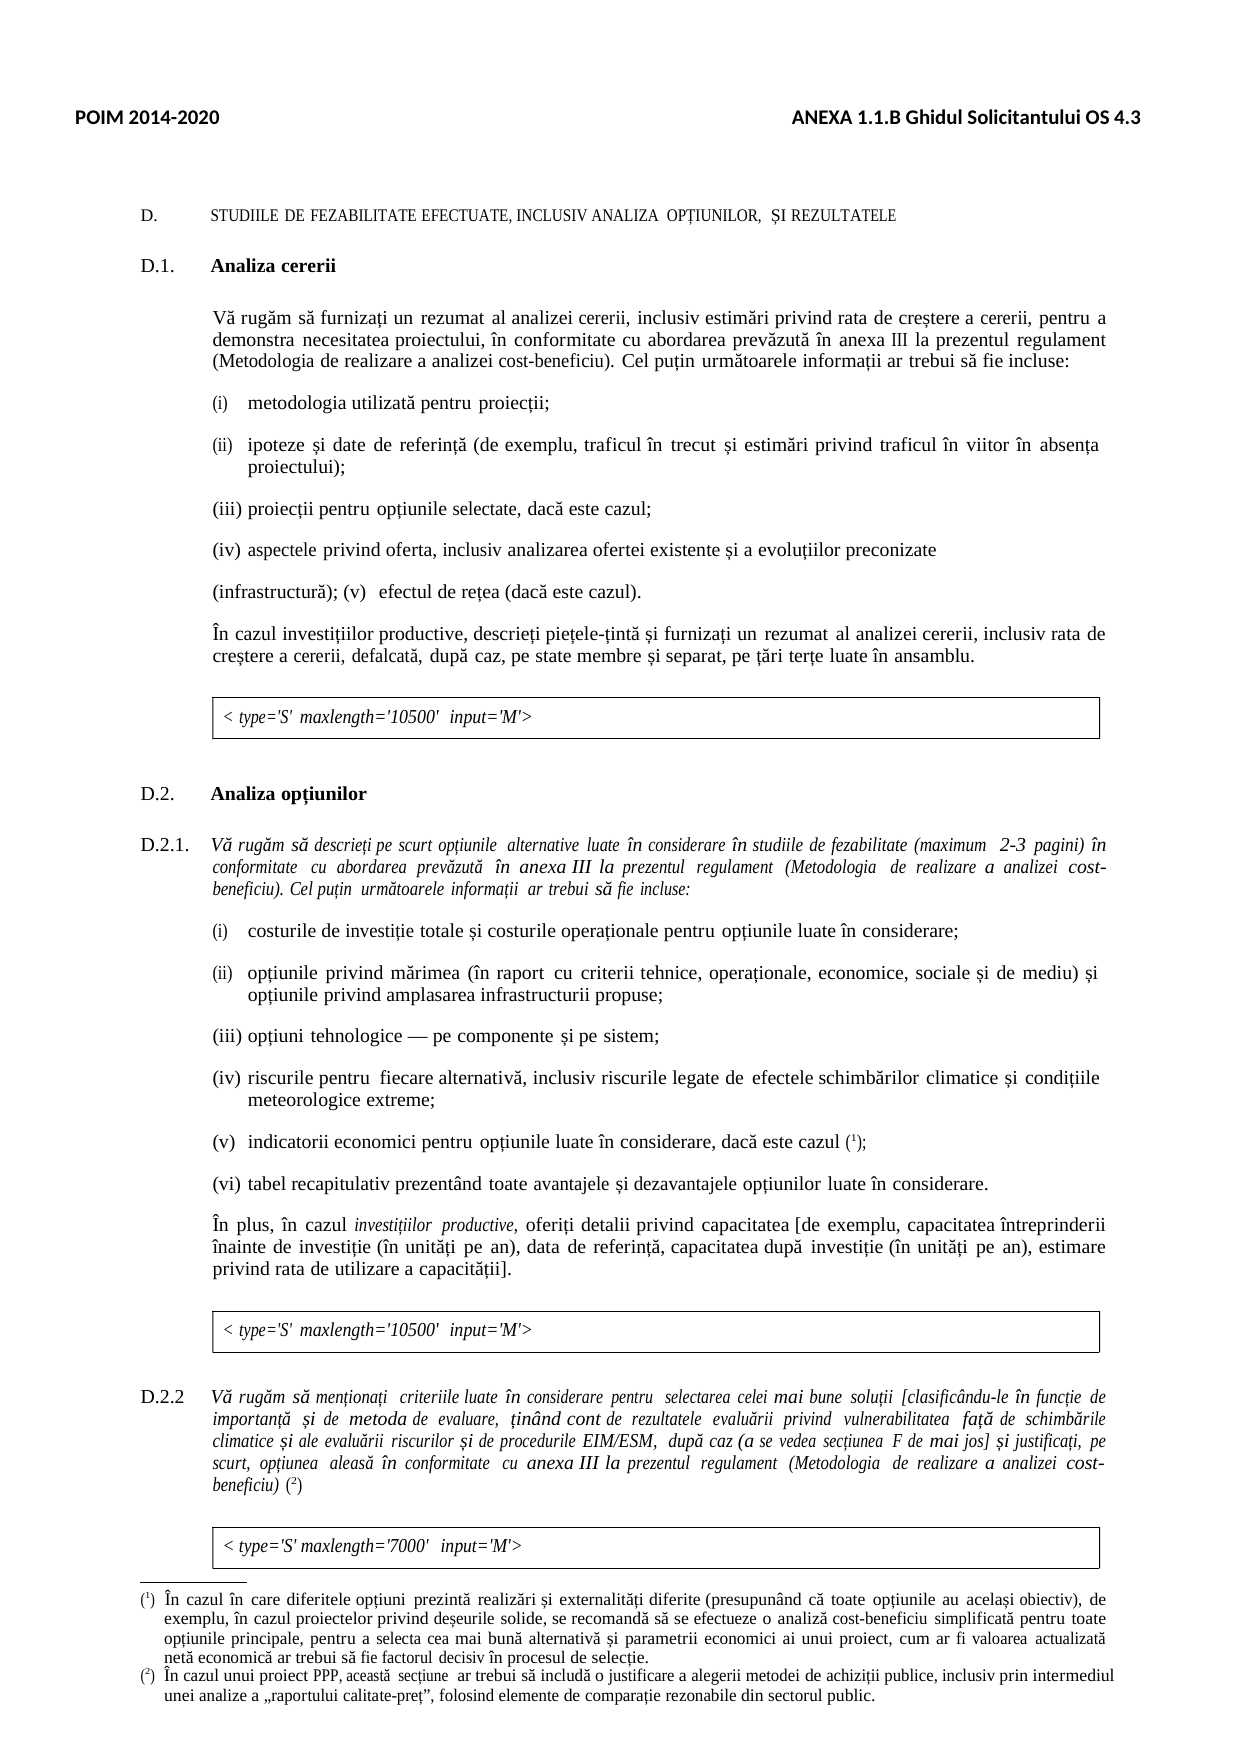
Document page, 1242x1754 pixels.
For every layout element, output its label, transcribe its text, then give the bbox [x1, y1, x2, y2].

text În cazul investițiilor productive, descrieți piețele-țintă și furnizați un rezumat al analizei cererii, inclusiv rata de creștere a cererii, defalcată, după caz, pe state membre și separat, pe țări terțe luate în ansamblu. [212, 623, 1107, 667]
text (iv) aspectele privind oferta, inclusiv analizarea ofertei existente și a evoluțiilor preconizate (infrastructură); (v) efectul de rețea (dacă este cazul). [212, 538, 1066, 602]
text D.2. Analiza opțiunilor [140, 782, 1169, 805]
text (iii) proiecții pentru opțiunile selectate, dacă este cazul; [212, 496, 656, 519]
text (i) costurile de investiție totale și costurile operaționale pentru opțiunile luate în considerare; [212, 919, 964, 942]
text (vi) tabel recapitulativ prezentând toate avantajele și dezavantajele opțiunilor luate în considerare. [212, 1171, 992, 1194]
text D.2.2 Vă rugăm să menționați criteriile luate în considerare pentru selectarea celei mai bune soluții [clasificându-le în funcție de importanță și de metoda de evaluare, ținând cont de rezultatele evaluării privind vulnerabilitatea față de schimbările climatice și ale evaluării riscurilor și de procedurile EIM/ESM, după caz (a se vedea secțiunea F de mai jos] și justificați, pe scurt, opțiunea aleasă în conformitate cu anexa III la prezentul regulament (Metodologia de realizare a analizei cost- beneficiu) (2) [140, 1386, 1107, 1496]
text (v) indicatorii economici pentru opțiunile luate în considerare, dacă este cazul (1); [212, 1130, 871, 1152]
text unei analize a „raportului calitate-preț”, folosind elemente de comparație rezonabile din sectorul public. [164, 1686, 1169, 1705]
text (i) metodologia utilizată pentru proiecții; [212, 391, 554, 414]
text (ii) ipoteze și date de referință (de exemplu, traficul în trecut și estimări privind traficul în viitor în absența proiectului); [212, 434, 1107, 478]
text (iv) riscurile pentru fiecare alternativă, inclusiv riscurile legate de efectele schimbărilor climatice și condițiile meteorologice extreme; [212, 1067, 1107, 1111]
text D.1. Analiza cererii [140, 254, 1169, 277]
text Vă rugăm să furnizați un rezumat al analizei cererii, inclusiv estimări privind rata de creștere a cererii, pentru a demonstra necesitatea proiectului, în conformitate cu abordarea prevăzută în anexa III la prezentul regulament (Metodologia de realizare a analizei cost-beneficiu). Cel puțin următoarele informații ar trebui să fie incluse: [212, 307, 1107, 372]
text (1) În cazul în care diferitele opțiuni prezintă realizări și externalități diferite (presupunând că toate opțiunile au același obiectiv), de exemplu, în cazul proiectelor privind deșeurile solide, se recomandă să se efectueze o analiză cost-beneficiu simplificată pentru toate opțiunile principale, pentru a selecta cea mai bună alternativă și parametrii economici ai unui proiect, cum ar fi valoarea actualizată netă economică ar trebui să fie factorul decisiv în procesul de selecție. [140, 1590, 1106, 1667]
text < type='S' maxlength='10500' input='M'> [222, 705, 541, 728]
text < type='S' maxlength='7000' input='M'> [222, 1534, 530, 1557]
text D. STUDIILE DE FEZABILITATE EFECTUATE, INCLUSIV ANALIZA OPȚIUNILOR, ȘI REZULTATELE [140, 205, 1169, 225]
text (ii) opțiunile privind mărimea (în raport cu criterii tehnice, operaționale, economice, sociale și de mediu) și opțiunile privind amplasarea infrastructurii propuse; [212, 961, 1107, 1006]
text < type='S' maxlength='10500' input='M'> [222, 1318, 541, 1341]
text D.2.1. Vă rugăm să descrieți pe scurt opțiunile alternative luate în considerare în studiile de fezabilitate (maximum 2-3 pagini) în conformitate cu abordarea prevăzută în anexa III la prezentul regulament (Metodologia de realizare a analizei cost- beneficiu). Cel puțin următoarele informații ar trebui să fie incluse: [140, 834, 1107, 900]
text (2) În cazul unui proiect PPP, această secțiune ar trebui să includă o justificare a alegerii metodei de achiziții publice, inclusiv prin intermediul [140, 1667, 1169, 1686]
text În plus, în cazul investițiilor productive, oferiți detalii privind capacitatea [de exemplu, capacitatea întreprinderii înainte de investiție (în unități pe an), data de referință, capacitatea după investiție (în unități pe an), estimare privind rata de utilizare a capacității]. [212, 1214, 1107, 1280]
text (iii) opțiuni tehnologice — pe componente și pe sistem; [212, 1024, 664, 1047]
